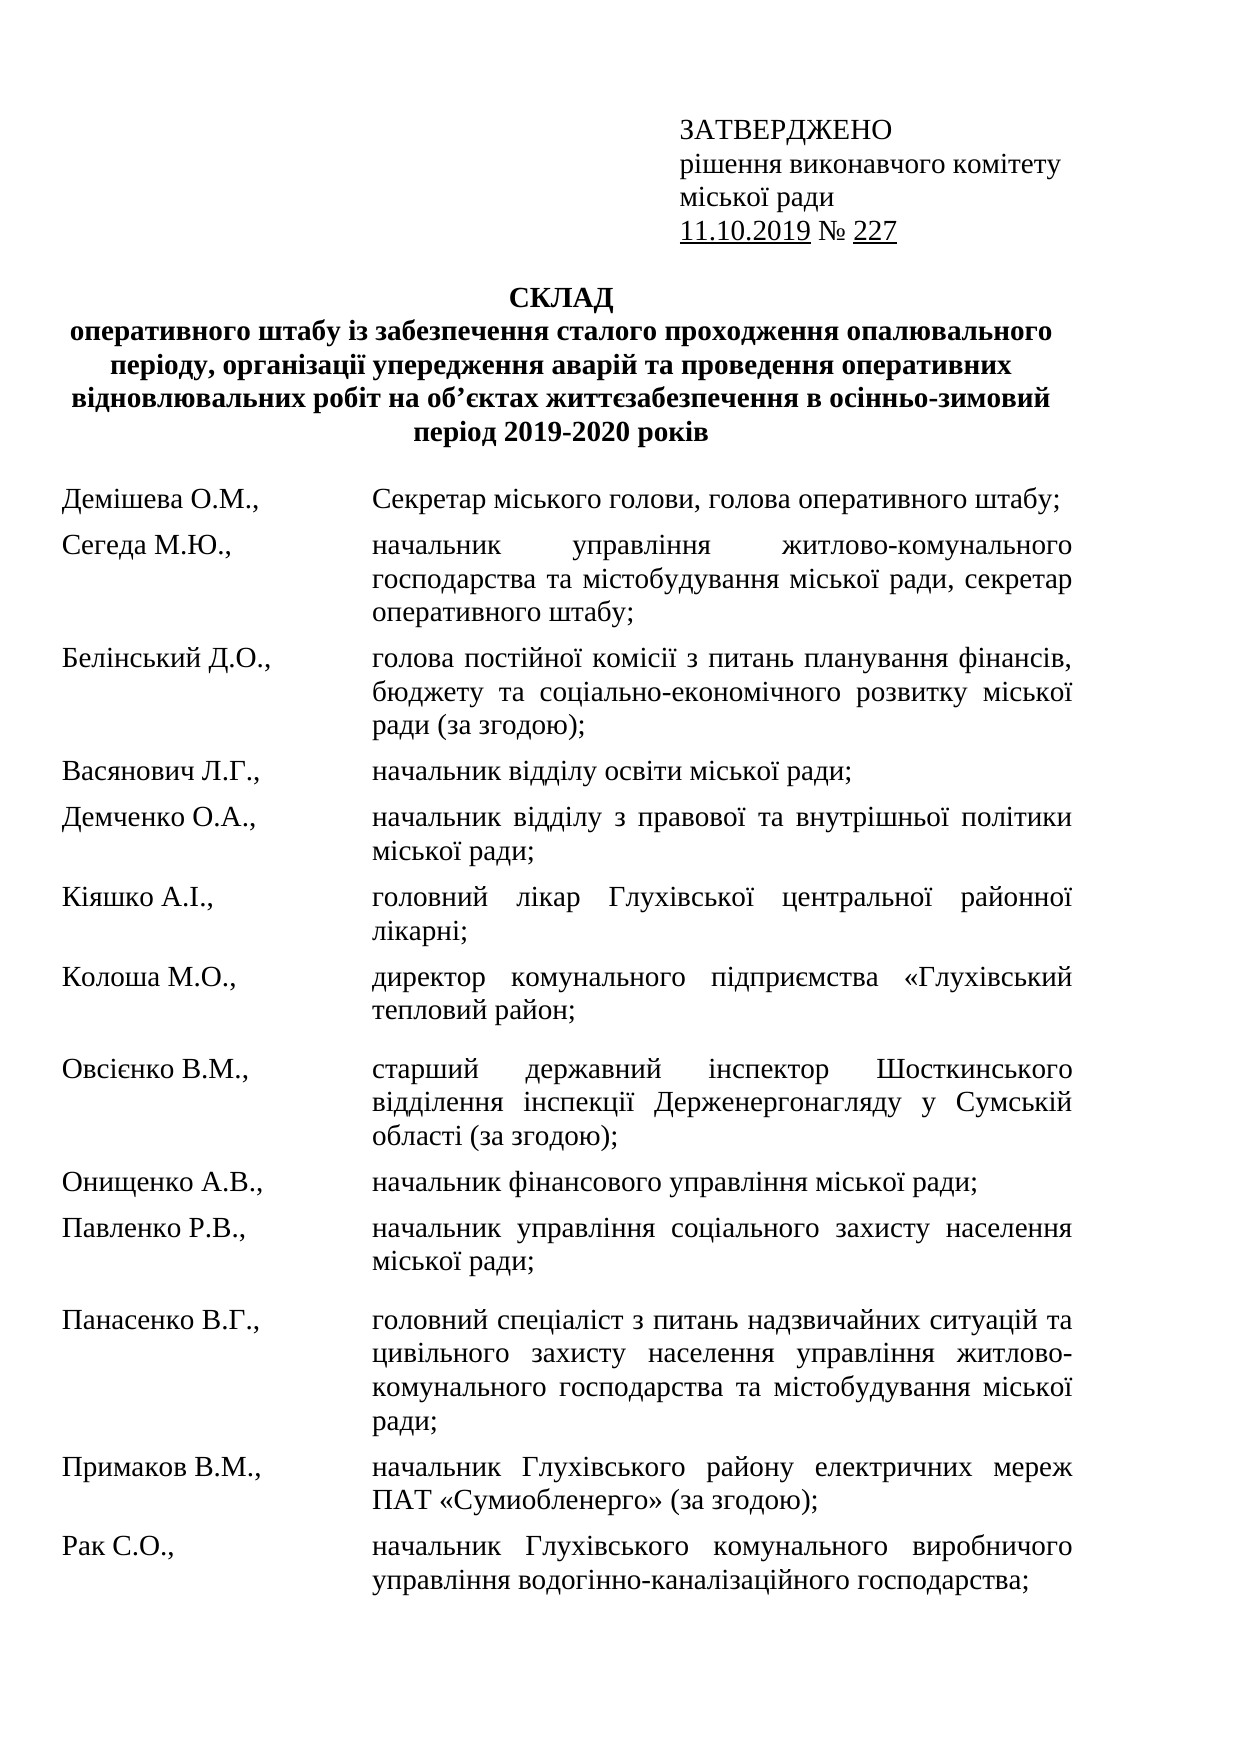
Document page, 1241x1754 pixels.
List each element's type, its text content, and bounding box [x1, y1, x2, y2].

table_header Демішева О.М., [50, 481, 361, 527]
table_cell начальник управління житлово-комунального господарства та містобудування міської ради, секретар оперативного штабу; [361, 527, 1084, 640]
table_cell Васянович Л.Г., [50, 754, 361, 799]
text рішення виконавчого комітету міської ради [679, 146, 1063, 213]
table_cell старший державний інспектор Шосткинського відділення інспекції Держенергонагляду у Сумській області (за згодою); [361, 1051, 1084, 1164]
text 11.10.2019 № 227 [679, 213, 1063, 246]
table_cell головний спеціаліст з питань надзвичайних ситуацій та цивільного захисту населення управління житлово-комунального господарства та містобудування міської ради; [361, 1302, 1084, 1449]
table_cell Онищенко А.В., [50, 1164, 361, 1210]
table_cell Примаков В.М., [50, 1449, 361, 1528]
text оперативного штабу із забезпечення сталого проходження опалювального періоду, організації упередження аварій та проведення оперативних відновлювальних робіт на об’єктах життєзабезпечення в осінньо-зимовий період 2019-2020 років [59, 313, 1063, 448]
table_cell Сегеда М.Ю., [50, 527, 361, 640]
table_cell начальник фінансового управління міської ради; [361, 1164, 1084, 1210]
table_cell начальник Глухівського району електричних мереж ПАТ «Сумиобленерго» (за згодою); [361, 1449, 1084, 1528]
table_cell начальник управління соціального захисту населення міської ради; [361, 1210, 1084, 1302]
table_cell начальник Глухівського комунального виробничого управління водогінно-каналізаційного господарства; [361, 1528, 1084, 1620]
table_cell Демченко О.А., [50, 800, 361, 879]
table_header Секретар міського голови, голова оперативного штабу; [361, 481, 1084, 527]
table_cell голова постійної комісії з питань планування фінансів, бюджету та соціально-економічного розвитку міської ради (за згодою); [361, 640, 1084, 753]
text ЗАТВЕРДЖЕНО [679, 112, 1063, 146]
text СКЛАД [59, 280, 1063, 313]
table_cell Рак С.О., [50, 1528, 361, 1620]
table_cell Белінський Д.О., [50, 640, 361, 753]
table_cell начальник відділу з правової та внутрішньої політики міської ради; [361, 800, 1084, 879]
table_cell Павленко Р.В., [50, 1210, 361, 1302]
table_cell директор комунального підприємства «Глухівський тепловий район; [361, 959, 1084, 1051]
table_cell Панасенко В.Г., [50, 1302, 361, 1449]
table_cell начальник відділу освіти міської ради; [361, 754, 1084, 799]
table_cell Овсієнко В.М., [50, 1051, 361, 1164]
table_cell головний лікар Глухівської центральної районної лікарні; [361, 879, 1084, 959]
table_cell Колоша М.О., [50, 959, 361, 1051]
table_cell Кіяшко А.І., [50, 879, 361, 959]
